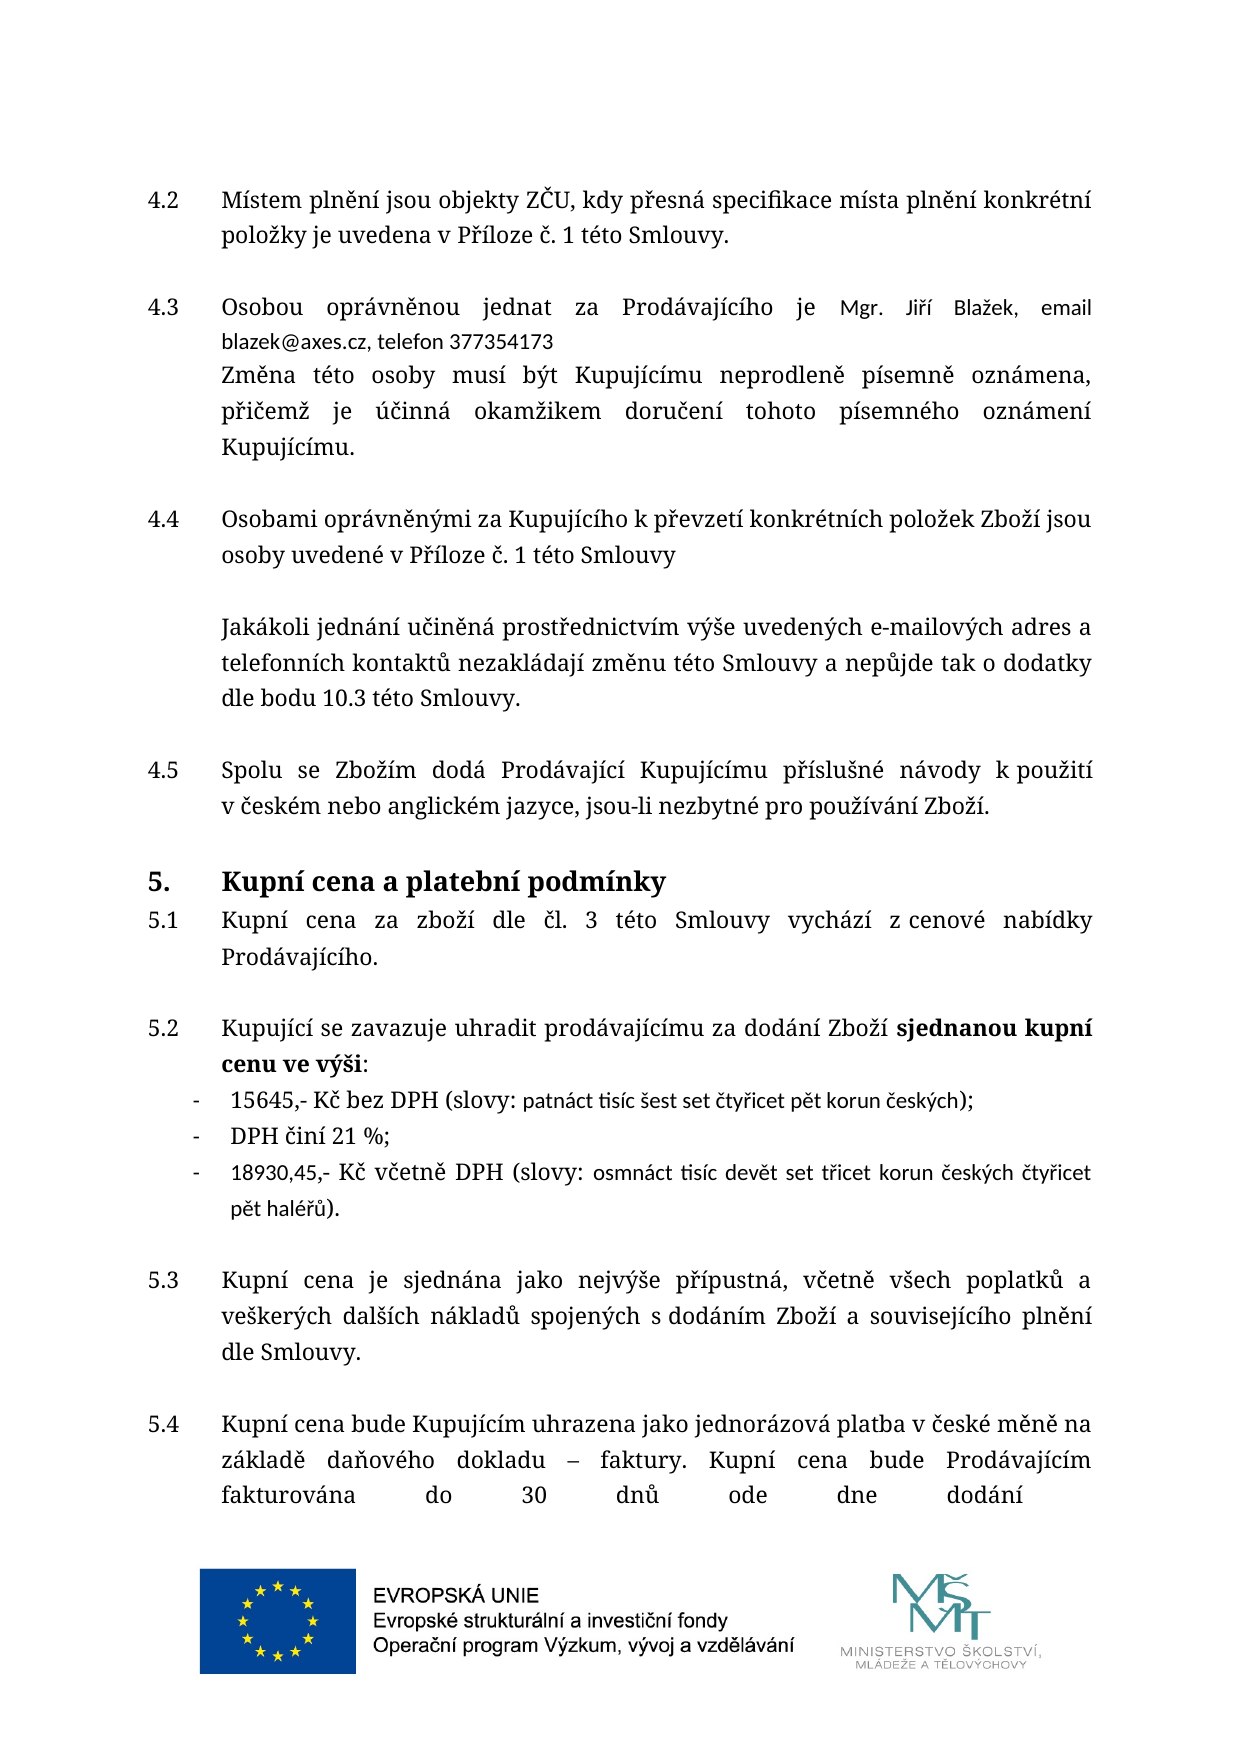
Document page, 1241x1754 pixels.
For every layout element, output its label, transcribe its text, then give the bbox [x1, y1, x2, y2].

text 5. Kupní cena a platební podmínky [148, 862, 1093, 899]
picture [147, 1516, 1093, 1726]
text 5.2 Kupující se zavazuje uhradit prodávajícímu za dodání Zboží sjednanou kupní cenu ve výši: [148, 1012, 1093, 1079]
list DPH činí 21 %; [193, 1120, 1093, 1151]
text 4.4 Osobami oprávněnými za Kupujícího k převzetí konkrétních položek Zboží jsou osoby uvedené v Příloze č. 1 této Smlouvy [148, 503, 1093, 570]
text 4.5 Spolu se Zbožím dodá Prodávající Kupujícímu příslušné návody k použití v českém nebo anglickém jazyce, jsou-li nezbytné pro používání Zboží. [148, 754, 1093, 821]
list 15645,- Kč bez DPH (slovy: patnáct tisíc šest set čtyřicet pět korun českých); [193, 1084, 1093, 1115]
text 4.2 Místem plnění jsou objekty ZČU, kdy přesná specifikace místa plnění konkrétní položky je uvedena v Příloze č. 1 této Smlouvy. [148, 183, 1093, 251]
text 5.3 Kupní cena je sjednána jako nejvýše přípustná, včetně všech poplatků a veškerých dalších nákladů spojených s dodáním Zboží a souvisejícího plnění dle Smlouvy. [148, 1264, 1093, 1367]
text 5.1 Kupní cena za zboží dle čl. 3 této Smlouvy vychází z cenové nabídky Prodávajícího. [148, 904, 1093, 972]
list 18930,45,- Kč včetně DPH (slovy: osmnáct tisíc devět set třicet korun českých čtyřicet pět haléřů). [193, 1156, 1093, 1223]
text Změna této osoby musí být Kupujícímu neprodleně písemně oznámena, přičemž je účinná okamžikem doručení tohoto písemného oznámení Kupujícímu. [148, 359, 1093, 462]
text 4.3 Osobou oprávněnou jednat za Prodávajícího je Mgr. Jiří Blažek, email blazek@axes.cz, telefon 377354173 [148, 291, 1093, 355]
text Jakákoli jednání učiněná prostřednictvím výše uvedených e-mailových adres a telefonních kontaktů nezakládají změnu této Smlouvy a nepůjde tak o dodatky dle bodu 10.3 této Smlouvy. [221, 611, 1093, 714]
